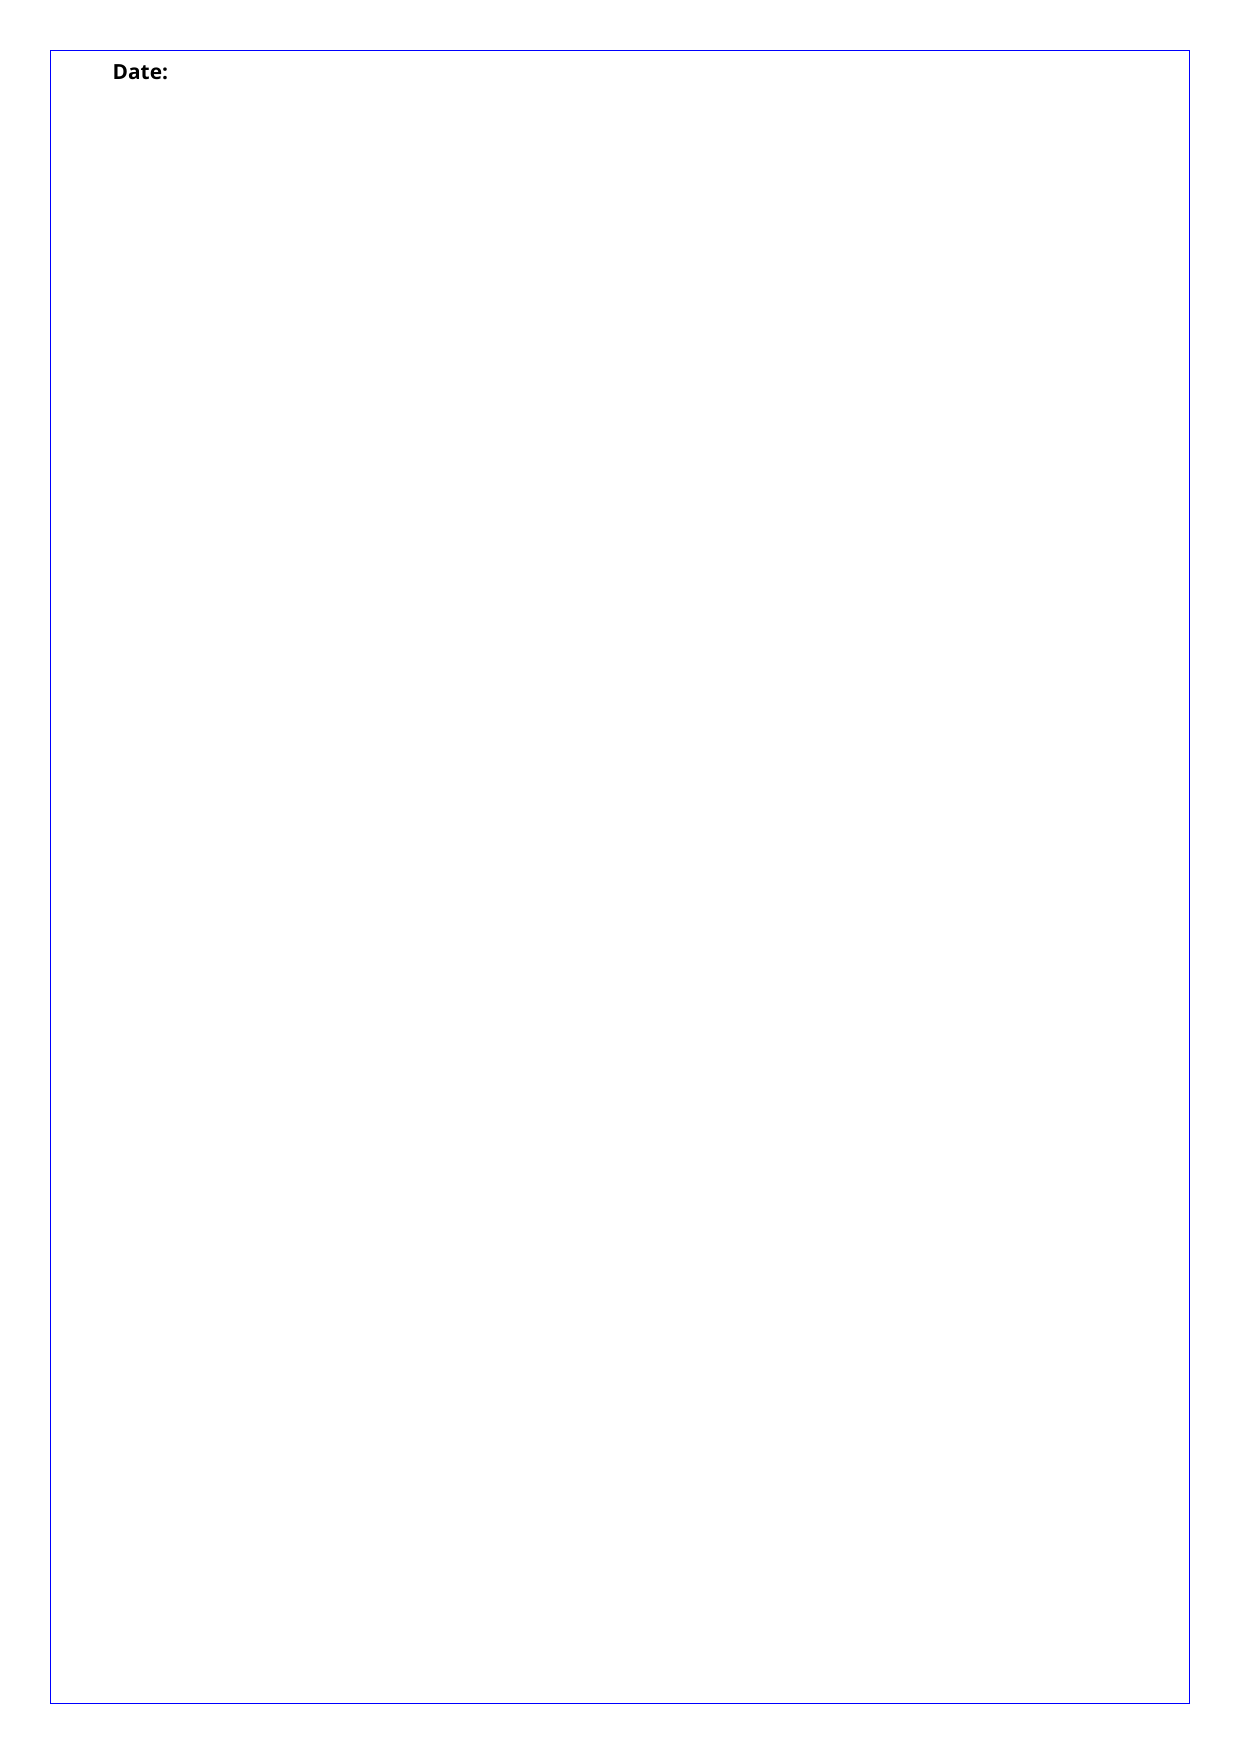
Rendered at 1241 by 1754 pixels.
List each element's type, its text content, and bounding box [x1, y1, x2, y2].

text Date: [112, 57, 1125, 85]
